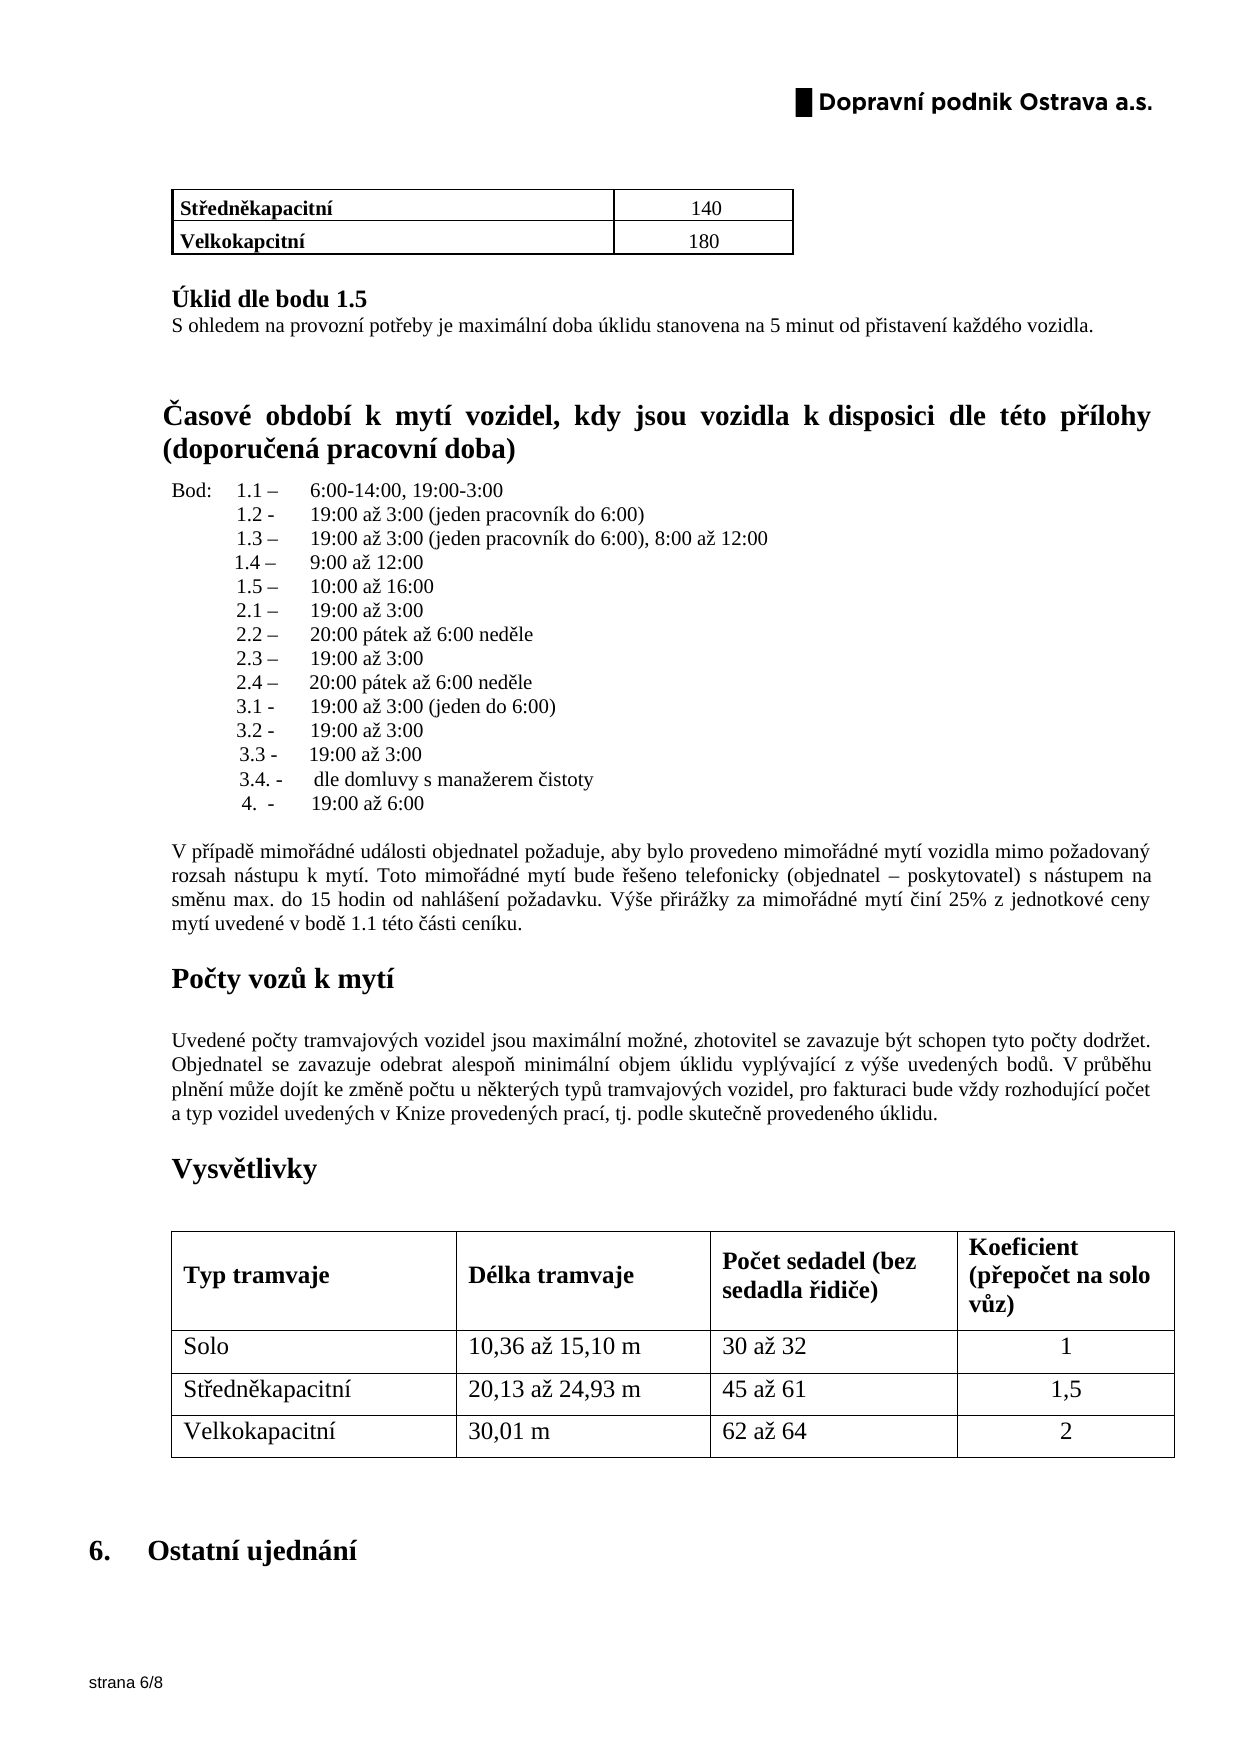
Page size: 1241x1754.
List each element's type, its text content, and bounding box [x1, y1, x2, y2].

list 1.5 – 10:00 až 16:00 [171, 574, 1152, 598]
list 3.4. - dle domluvy s manažerem čistoty [171, 766, 1152, 791]
list Vysvětlivky [171, 1151, 1152, 1184]
list 2.1 – 19:00 až 3:00 [171, 598, 1152, 622]
table_header Koeficient (přepočet na solo vůz) [958, 1232, 1174, 1330]
list S ohledem na provozní potřeby je maximální doba úklidu stanovena na 5 minut od přistavení každého vozidla. [171, 312, 1152, 337]
table_header Typ tramvaje [172, 1232, 456, 1330]
text Časové období k mytí vozidel, kdy jsou vozidla k disposici dle této přílohy (doporučená pracovní doba) [162, 398, 1152, 465]
list 4. - 19:00 až 6:00 [171, 791, 1152, 814]
table_cell 1,5 [958, 1374, 1174, 1415]
table_header Počet sedadel (bez sedadla řidiče) [711, 1232, 957, 1330]
list Uvedené počty tramvajových vozidel jsou maximální možné, zhotovitel se zavazuje být schopen tyto počty dodržet. Objednatel se zavazuje odebrat alespoň minimální objem úklidu vyplývající z výše uvedených bodů. V průběhu plnění může dojít ke změně počtu u některých typů tramvajových vozidel, pro fakturaci bude vždy rozhodující počet a typ vozidel uvedených v Knize provedených prací, tj. podle skutečně provedeného úklidu. [171, 1028, 1152, 1124]
table_cell 140 [615, 190, 792, 220]
table_cell Velkokapacitní [172, 1416, 456, 1457]
table_cell Středněkapacitní [174, 190, 613, 220]
table_header Délka tramvaje [457, 1232, 710, 1330]
list 2.3 – 19:00 až 3:00 [171, 646, 1152, 670]
list 1.2 - 19:00 až 3:00 (jeden pracovník do 6:00) [171, 502, 1152, 526]
list 2.2 – 20:00 pátek až 6:00 neděle [171, 622, 1152, 646]
list Bod: 1.1 – 6:00-14:00, 19:00-3:00 [171, 478, 1152, 502]
table_cell Solo [172, 1331, 456, 1373]
list 2.4 – 20:00 pátek až 6:00 neděle [171, 670, 1152, 694]
table_cell 10,36 až 15,10 m [457, 1331, 710, 1373]
table_cell Velkokapcitní [174, 221, 613, 253]
picture [795, 88, 1152, 117]
list 1.4 – 9:00 až 12:00 [171, 550, 1152, 574]
table_cell 2 [958, 1416, 1174, 1457]
table_cell 20,13 až 24,93 m [457, 1374, 710, 1415]
table_cell 1 [958, 1331, 1174, 1373]
list Úklid dle bodu 1.5 [171, 284, 1152, 312]
list Počty vozů k mytí [171, 961, 1152, 995]
table_cell Středněkapacitní [172, 1374, 456, 1415]
table_cell 30 až 32 [711, 1331, 957, 1373]
table_cell 30,01 m [457, 1416, 710, 1457]
table_cell 45 až 61 [711, 1374, 957, 1415]
list 3.3 - 19:00 až 3:00 [171, 742, 1152, 766]
text 6. Ostatní ujednání [89, 1533, 1152, 1567]
table_cell 62 až 64 [711, 1416, 957, 1457]
list V případě mimořádné události objednatel požaduje, aby bylo provedeno mimořádné mytí vozidla mimo požadovaný rozsah nástupu k mytí. Toto mimořádné mytí bude řešeno telefonicky (objednatel – poskytovatel) s nástupem na směnu max. do 15 hodin od nahlášení požadavku. Výše přirážky za mimořádné mytí činí 25% z jednotkové ceny mytí uvedené v bodě 1.1 této části ceníku. [171, 839, 1152, 935]
list 3.2 - 19:00 až 3:00 [171, 718, 1152, 742]
table_cell 180 [615, 221, 792, 253]
list 3.1 - 19:00 až 3:00 (jeden do 6:00) [171, 694, 1152, 718]
list 1.3 – 19:00 až 3:00 (jeden pracovník do 6:00), 8:00 až 12:00 [171, 526, 1152, 550]
